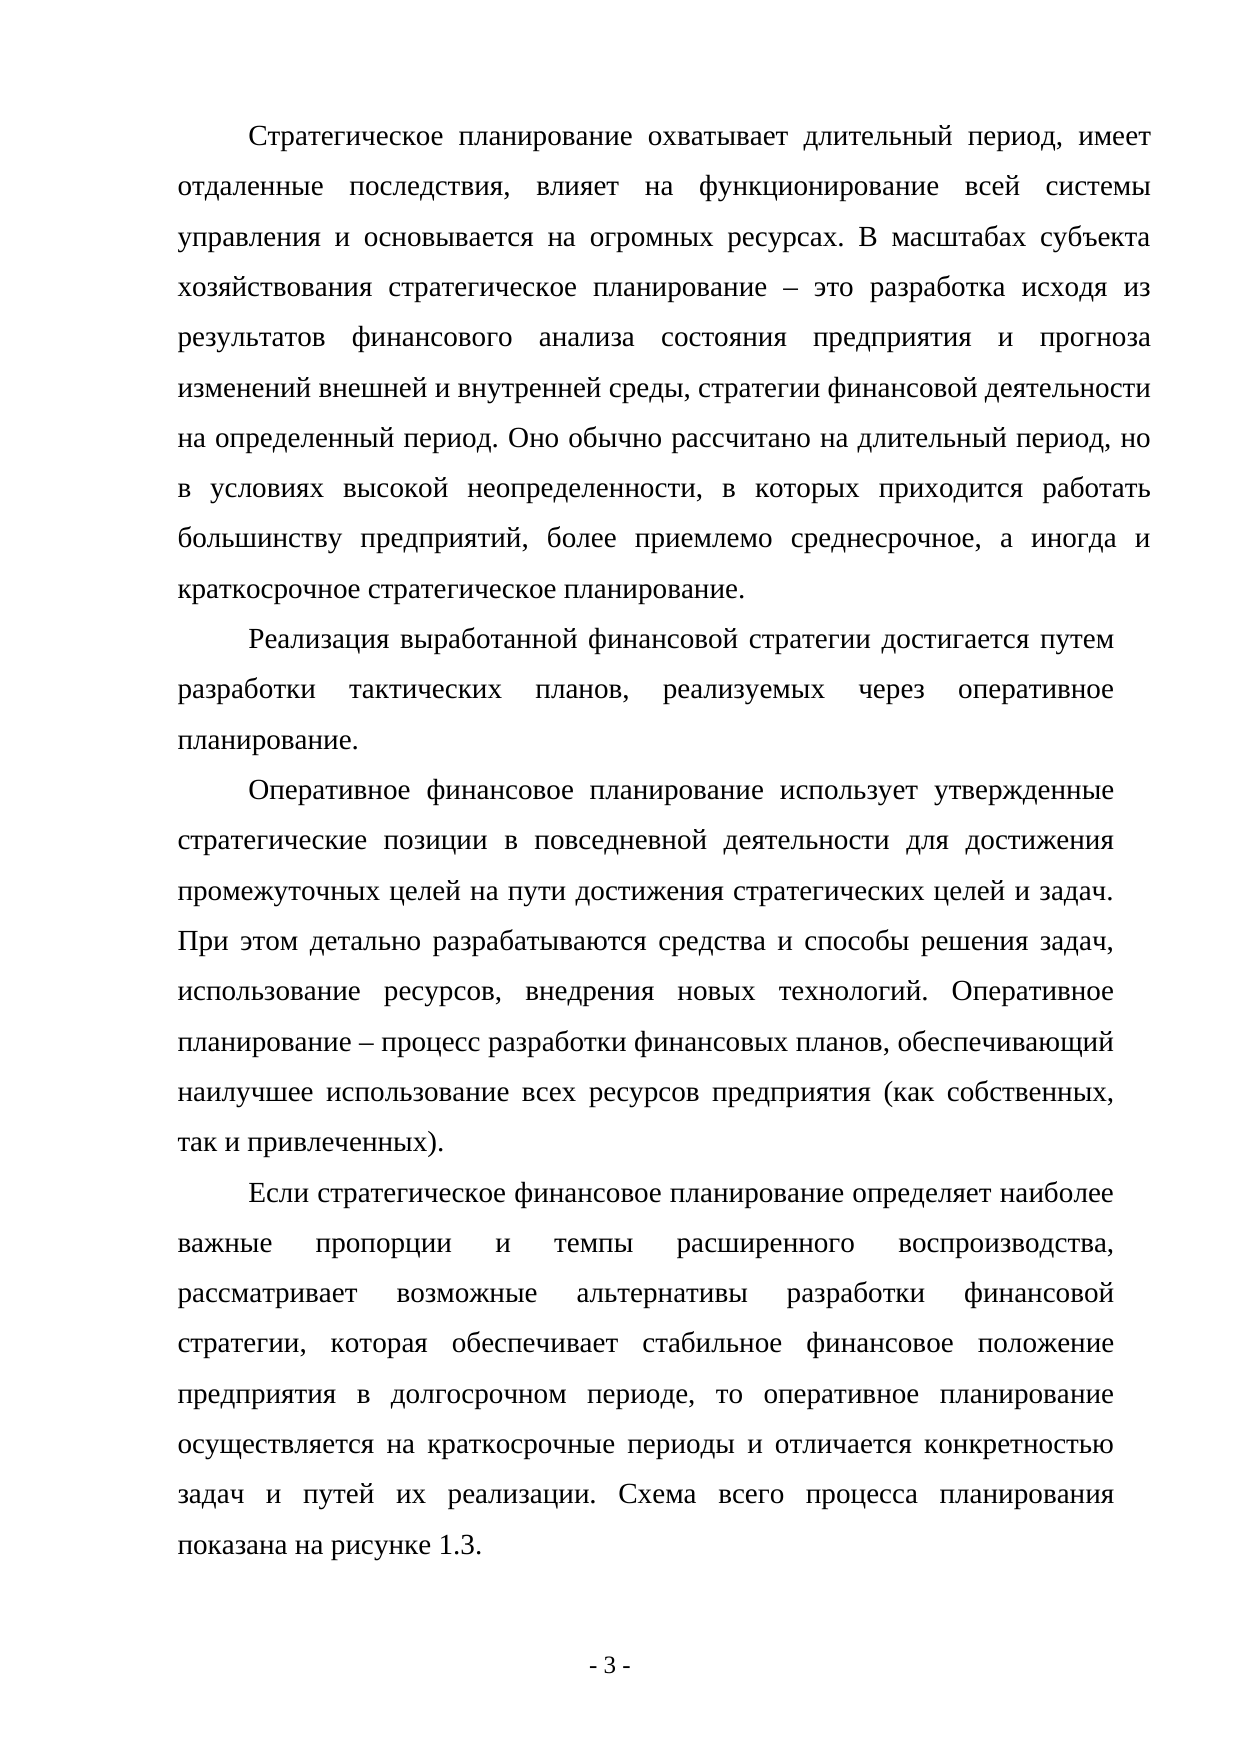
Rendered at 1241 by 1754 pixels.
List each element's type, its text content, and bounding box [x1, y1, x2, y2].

text Реализация выработанной финансовой стратегии достигается путем разработки тактических планов, реализуемых через оперативное планирование. [177, 621, 1115, 755]
text Если стратегическое финансовое планирование определяет наиболее важные пропорции и темпы расширенного воспроизводства, рассматривает возможные альтернативы разработки финансовой стратегии, которая обеспечивает стабильное финансовое положение предприятия в долгосрочном периоде, то оперативное планирование осуществляется на краткосрочные периоды и отличается конкретностью задач и путей их реализации. Схема всего процесса планирования показана на рисунке 1.3. [177, 1175, 1115, 1560]
text Стратегическое планирование охватывает длительный период, имеет отдаленные последствия, влияет на функционирование всей системы управления и основывается на огромных ресурсах. В масштабах субъекта хозяйствования стратегическое планирование – это разработка исходя из результатов финансового анализа состояния предприятия и прогноза изменений внешней и внутренней среды, стратегии финансовой деятельности на определенный период. Оно обычно рассчитано на длительный период, но в условиях высокой неопределенности, в которых приходится работать большинству предприятий, более приемлемо среднесрочное, а иногда и краткосрочное стратегическое планирование. [177, 118, 1152, 604]
text Оперативное финансовое планирование использует утвержденные стратегические позиции в повседневной деятельности для достижения промежуточных целей на пути достижения стратегических целей и задач. При этом детально разрабатываются средства и способы решения задач, использование ресурсов, внедрения новых технологий. Оперативное планирование – процесс разработки финансовых планов, обеспечивающий наилучшее использование всех ресурсов предприятия (как собственных, так и привлеченных). [177, 772, 1115, 1158]
